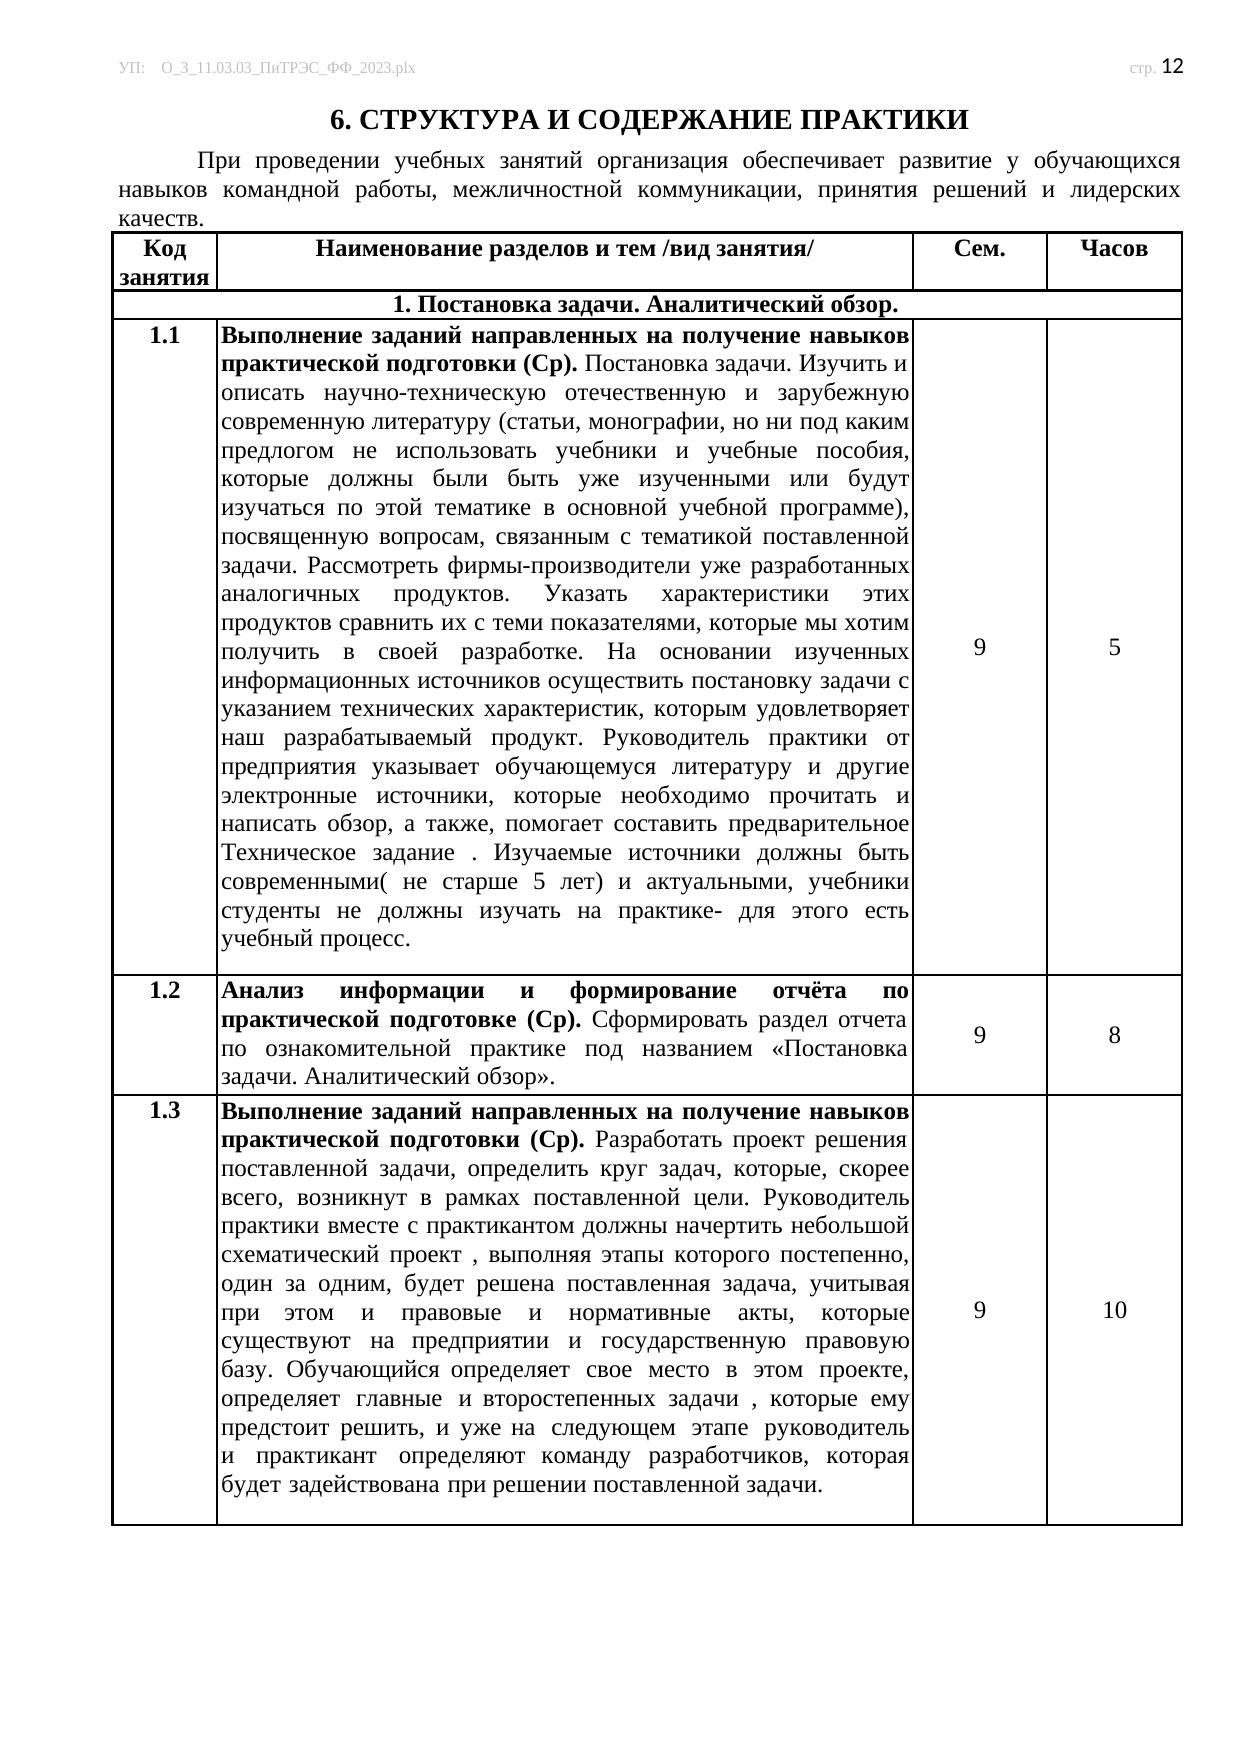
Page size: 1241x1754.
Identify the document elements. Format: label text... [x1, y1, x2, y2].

table_cell 9 [914, 1096, 1046, 1524]
table_cell 1.2 [114, 976, 216, 1094]
table_cell 1.3 [114, 1096, 216, 1524]
table_cell 1.1 [114, 320, 216, 974]
table_cell 8 [1048, 976, 1181, 1094]
table_cell 5 [1048, 320, 1181, 974]
table_header Наименование разделов и тем /вид занятия/ [218, 234, 912, 289]
text При проведении учебных занятий организация обеспечивает развитие у обучающихся навыков командной работы, межличностной коммуникации, принятия решений и лидерских качеств. [118, 145, 1181, 231]
table_cell Анализ информации и формирование отчёта по практической подготовке (Ср). Сформировать раздел отчета по ознакомительной практике под названием «Постановка задачи. Аналитический обзор». [218, 976, 912, 1094]
subtitle СТРУКТУРА И СОДЕРЖАНИЕ ПРАКТИКИ [330, 102, 1196, 136]
table_cell 9 [914, 976, 1046, 1094]
table_header Часов [1048, 234, 1181, 289]
table_cell 9 [914, 320, 1046, 974]
table_cell Выполнение заданий направленных на получение навыков практической подготовки (Ср). Постановка задачи. Изучить и описать научно-техническую отечественную и зарубежную современную литературу (статьи, монографии, но ни под каким предлогом не использовать учебники и учебные пособия, которые должны были быть уже изученными или будут изучаться по этой тематике в основной учебной программе), посвященную вопросам, связанным с тематикой поставленной задачи. Рассмотреть фирмы-производители уже разработанных аналогичных продуктов. Указать характеристики этих продуктов сравнить их с теми показателями, которые мы хотим получить в своей разработке. На основании изученных информационных источников осуществить постановку задачи с указанием технических характеристик, которым удовлетворяет наш разрабатываемый продукт. Руководитель практики от предприятия указывает обучающемуся литературу и другие электронные источники, которые необходимо прочитать и написать обзор, а также, помогает составить предварительное Техническое задание . Изучаемые источники должны быть современными( не старше 5 лет) и актуальными, учебники студенты не должны изучать на практике- для этого есть учебный процесс. [218, 320, 912, 974]
table_cell 1. Постановка задачи. Аналитический обзор. [114, 292, 1181, 318]
table_cell Выполнение заданий направленных на получение навыков практической подготовки (Ср). Разработать проект решения поставленной задачи, определить круг задач, которые, скорее всего, возникнут в рамках поставленной цели. Руководитель практики вместе с практикантом должны начертить небольшой схематический проект , выполняя этапы которого постепенно, один за одним, будет решена поставленная задача, учитывая при этом и правовые и нормативные акты, которые существуют на предприятии и государственную правовую базу. Обучающийся определяет свое место в этом проекте, определяет главные и второстепенных задачи , которые ему предстоит решить, и уже на следующем этапе руководитель и практикант определяют команду разработчиков, которая будет задействована при решении поставленной задачи. [218, 1096, 912, 1524]
table_header Код занятия [114, 234, 216, 289]
table_cell 10 [1048, 1096, 1181, 1524]
table_header Сем. [914, 234, 1046, 289]
